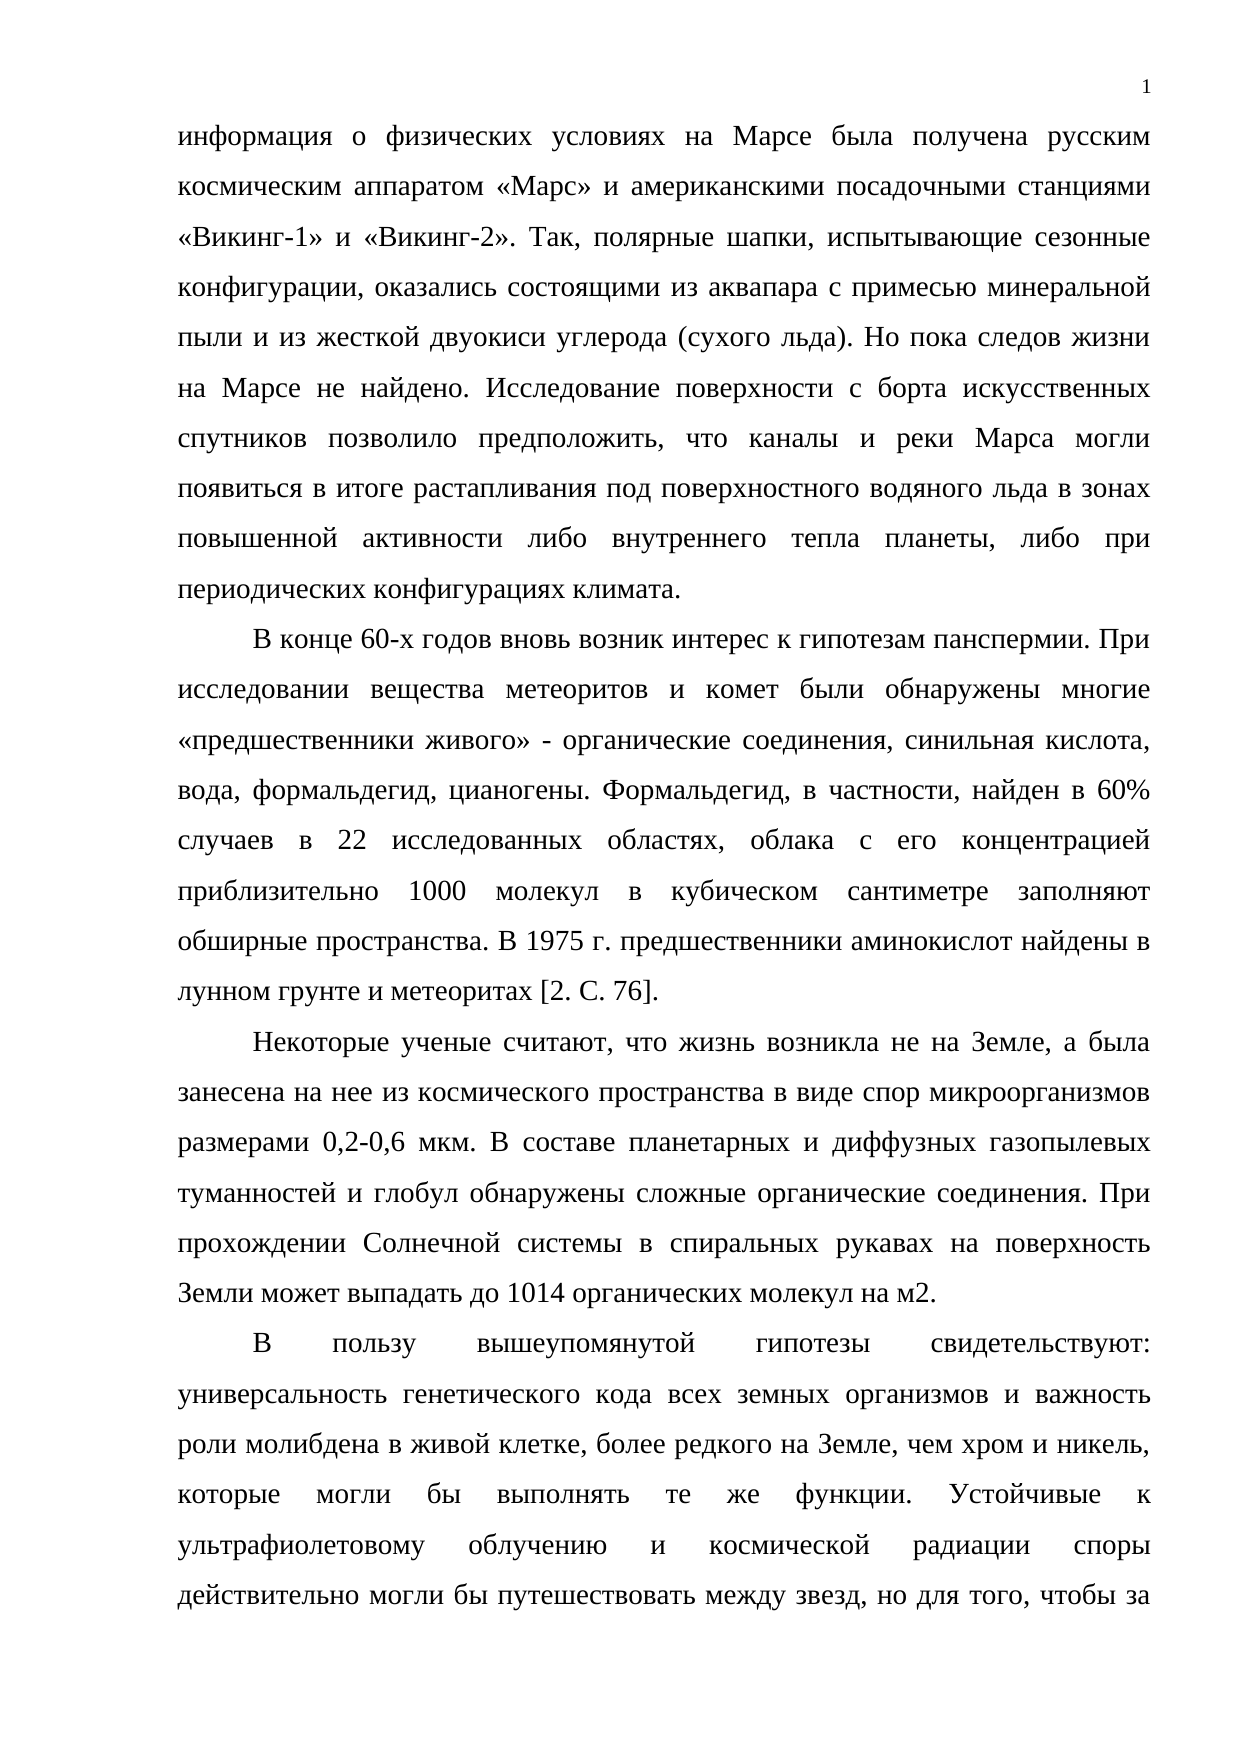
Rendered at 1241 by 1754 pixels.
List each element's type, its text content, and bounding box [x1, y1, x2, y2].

text В конце 60-х годов вновь возник интерес к гипотезам панспермии. При исследовании вещества метеоритов и комет были обнаружены многие «предшественники живого» - органические соединения, синильная кислота, вода, формальдегид, цианогены. Формальдегид, в частности, найден в 60% случаев в 22 исследованных областях, облака с его концентрацией приблизительно 1000 молекул в кубическом сантиметре заполняют обширные пространства. В 1975 г. предшественники аминокислот найдены в лунном грунте и метеоритах [2. С. 76]. [177, 621, 1152, 1007]
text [177, 1326, 1152, 1611]
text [177, 118, 1152, 604]
text Некоторые ученые считают, что жизнь возникла не на Земле, а была занесена на нее из космического пространства в виде спор микроорганизмов размерами 0,2-0,6 мкм. В составе планетарных и диффузных газопылевых туманностей и глобул обнаружены сложные органические соединения. При прохождении Солнечной системы в спиральных рукавах на поверхность Земли может выпадать до 1014 органических молекул на м2. [177, 1024, 1152, 1309]
